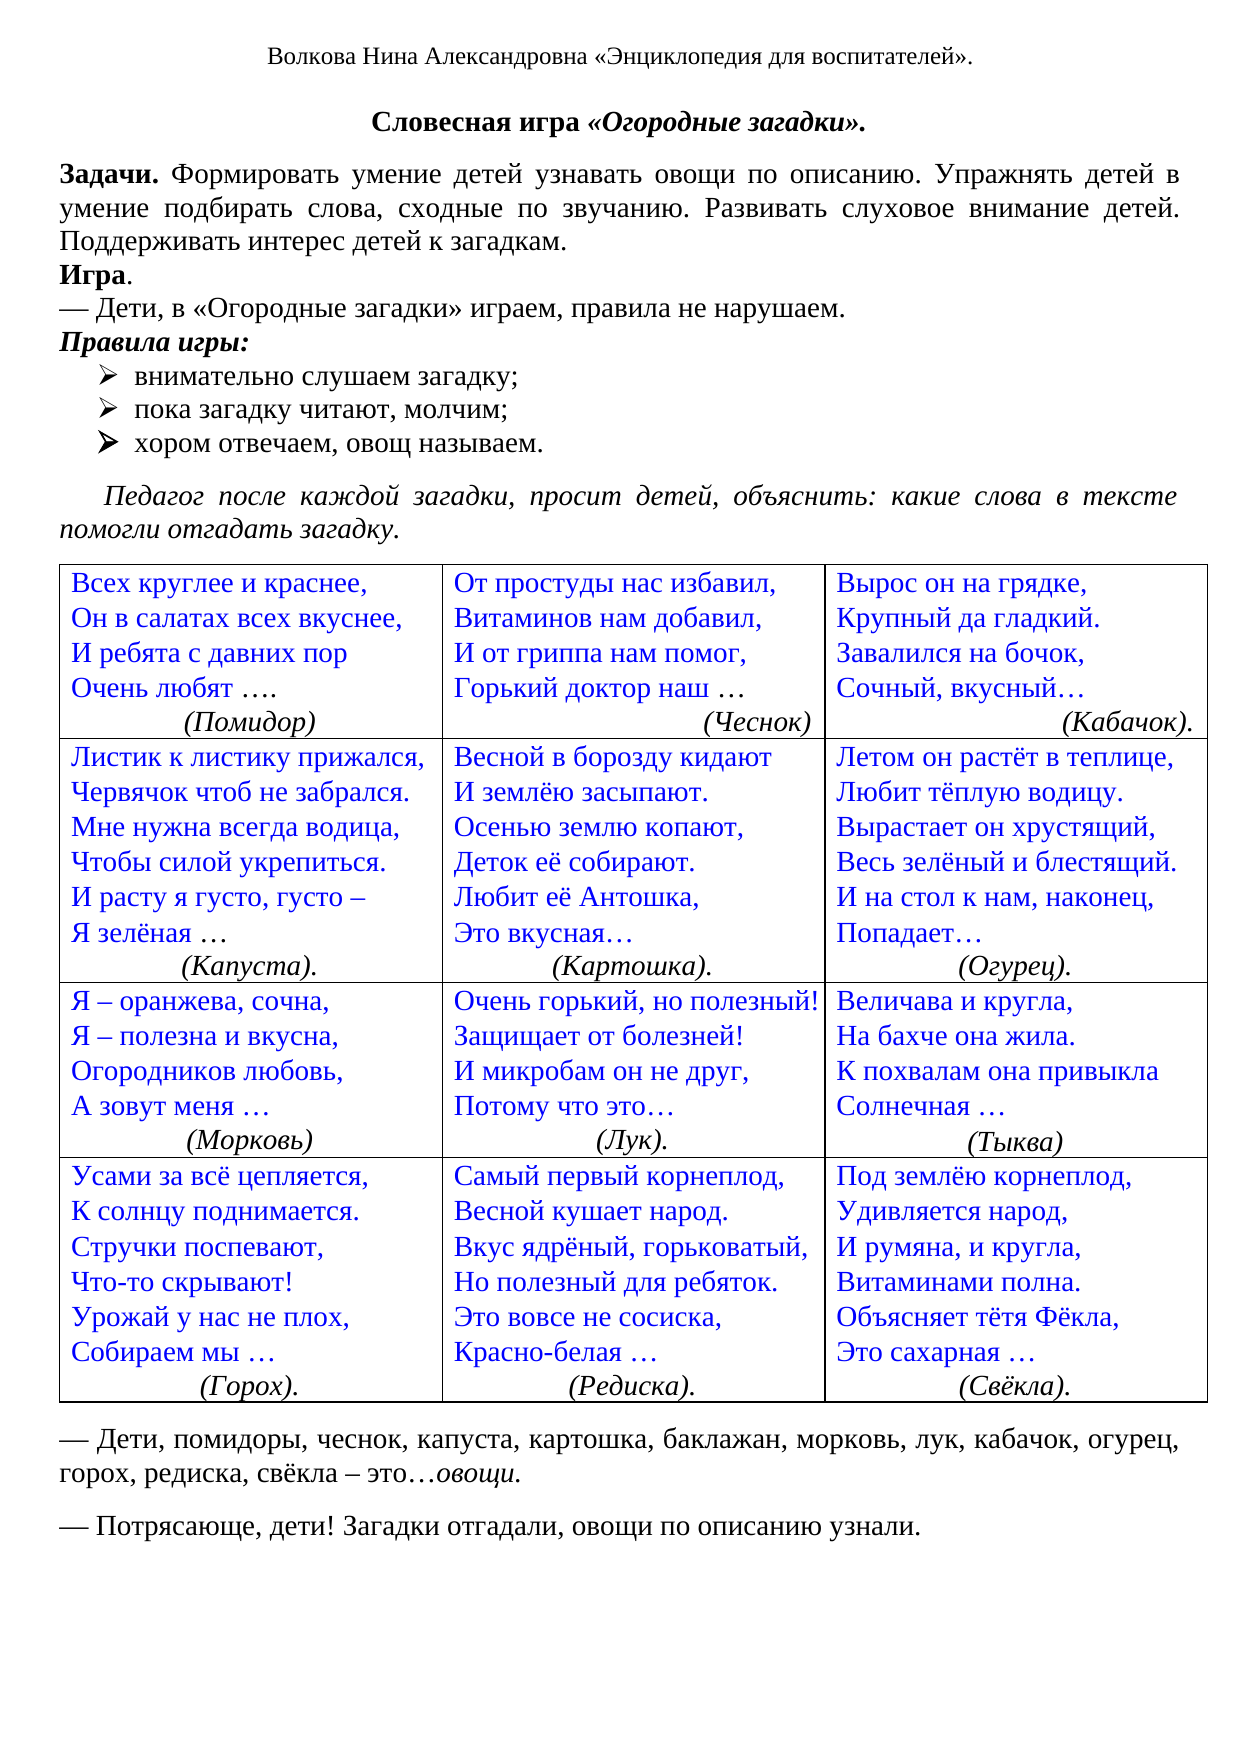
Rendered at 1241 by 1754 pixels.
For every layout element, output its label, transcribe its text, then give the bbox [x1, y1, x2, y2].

table_cell Весной в борозду кидают И землёю засыпают. Осенью землю копают, Деток её собирают. Любит её Антошка, Это вкусная… (Картошка). [443, 739, 824, 982]
text Задачи. Формировать умение детей узнавать овощи по описанию. Упражнять детей в умение подбирать слова, сходные по звучанию. Развивать слуховое внимание детей. Поддерживать интерес детей к загадкам. [59, 156, 1181, 257]
table_cell Очень горький, но полезный! Защищает от болезней! И микробам он не друг, Потому что это… (Лук). [443, 983, 824, 1157]
table_cell Я – оранжева, сочна, Я – полезна и вкусна, Огородников любовь, А зовут меня … (Морковь) [60, 983, 442, 1157]
list хором отвечаем, овощ называем. [97, 425, 1181, 458]
table_cell Листик к листику прижался, Червячок чтоб не забрался. Мне нужна всегда водица, Чтобы силой укрепиться. И расту я густо, густо – Я зелёная … (Капуста). [60, 739, 442, 982]
table_header От простуды нас избавил, Витаминов нам добавил, И от гриппа нам помог, Горький доктор наш … (Чеснок) [443, 565, 824, 738]
table_cell Под землёю корнеплод, Удивляется народ, И румяна, и кругла, Витаминами полна. Объясняет тётя Фёкла, Это сахарная … (Свёкла). [826, 1158, 1207, 1401]
table_cell Самый первый корнеплод, Весной кушает народ. Вкус ядрёный, горьковатый, Но полезный для ребяток. Это вовсе не сосиска, Красно-белая … (Редиска). [443, 1158, 824, 1401]
text Педагог после каждой загадки, просит детей, объяснить: какие слова в тексте помогли отгадать загадку. [59, 478, 1181, 545]
text — Дети, в «Огородные загадки» играем, правила не нарушаем. [59, 291, 1181, 324]
text Игра. [59, 257, 1181, 291]
table_header Всех круглее и краснее, Он в салатах всех вкуснее, И ребята с давних пор Очень любят …. (Помидор) [60, 565, 442, 738]
list пока загадку читают, молчим; [97, 391, 1181, 425]
text — Дети, помидоры, чеснок, капуста, картошка, баклажан, морковь, лук, кабачок, огурец, горох, редиска, свёкла – это…овощи. [59, 1422, 1181, 1489]
table_header Вырос он на грядке, Крупный да гладкий. Завалился на бочок, Сочный, вкусный… (Кабачок). [826, 565, 1207, 738]
table_cell Летом он растёт в теплице, Любит тёплую водицу. Вырастает он хрустящий, Весь зелёный и блестящий. И на стол к нам, наконец, Попадает… (Огурец). [826, 739, 1207, 982]
text — Потрясающе, дети! Загадки отгадали, овощи по описанию узнали. [59, 1508, 1181, 1541]
text Словесная игра «Огородные загадки». [59, 104, 1181, 137]
list внимательно слушаем загадку; [97, 358, 1181, 391]
table_cell Усами за всё цепляется, К солнцу поднимается. Стручки поспевают, Что-то скрывают! Урожай у нас не плох, Собираем мы … (Горох). [60, 1158, 442, 1401]
text Правила игры: [59, 324, 1181, 358]
table_cell Величава и кругла, На бахче она жила. К похвалам она привыкла Солнечная … (Тыква) [826, 983, 1207, 1157]
